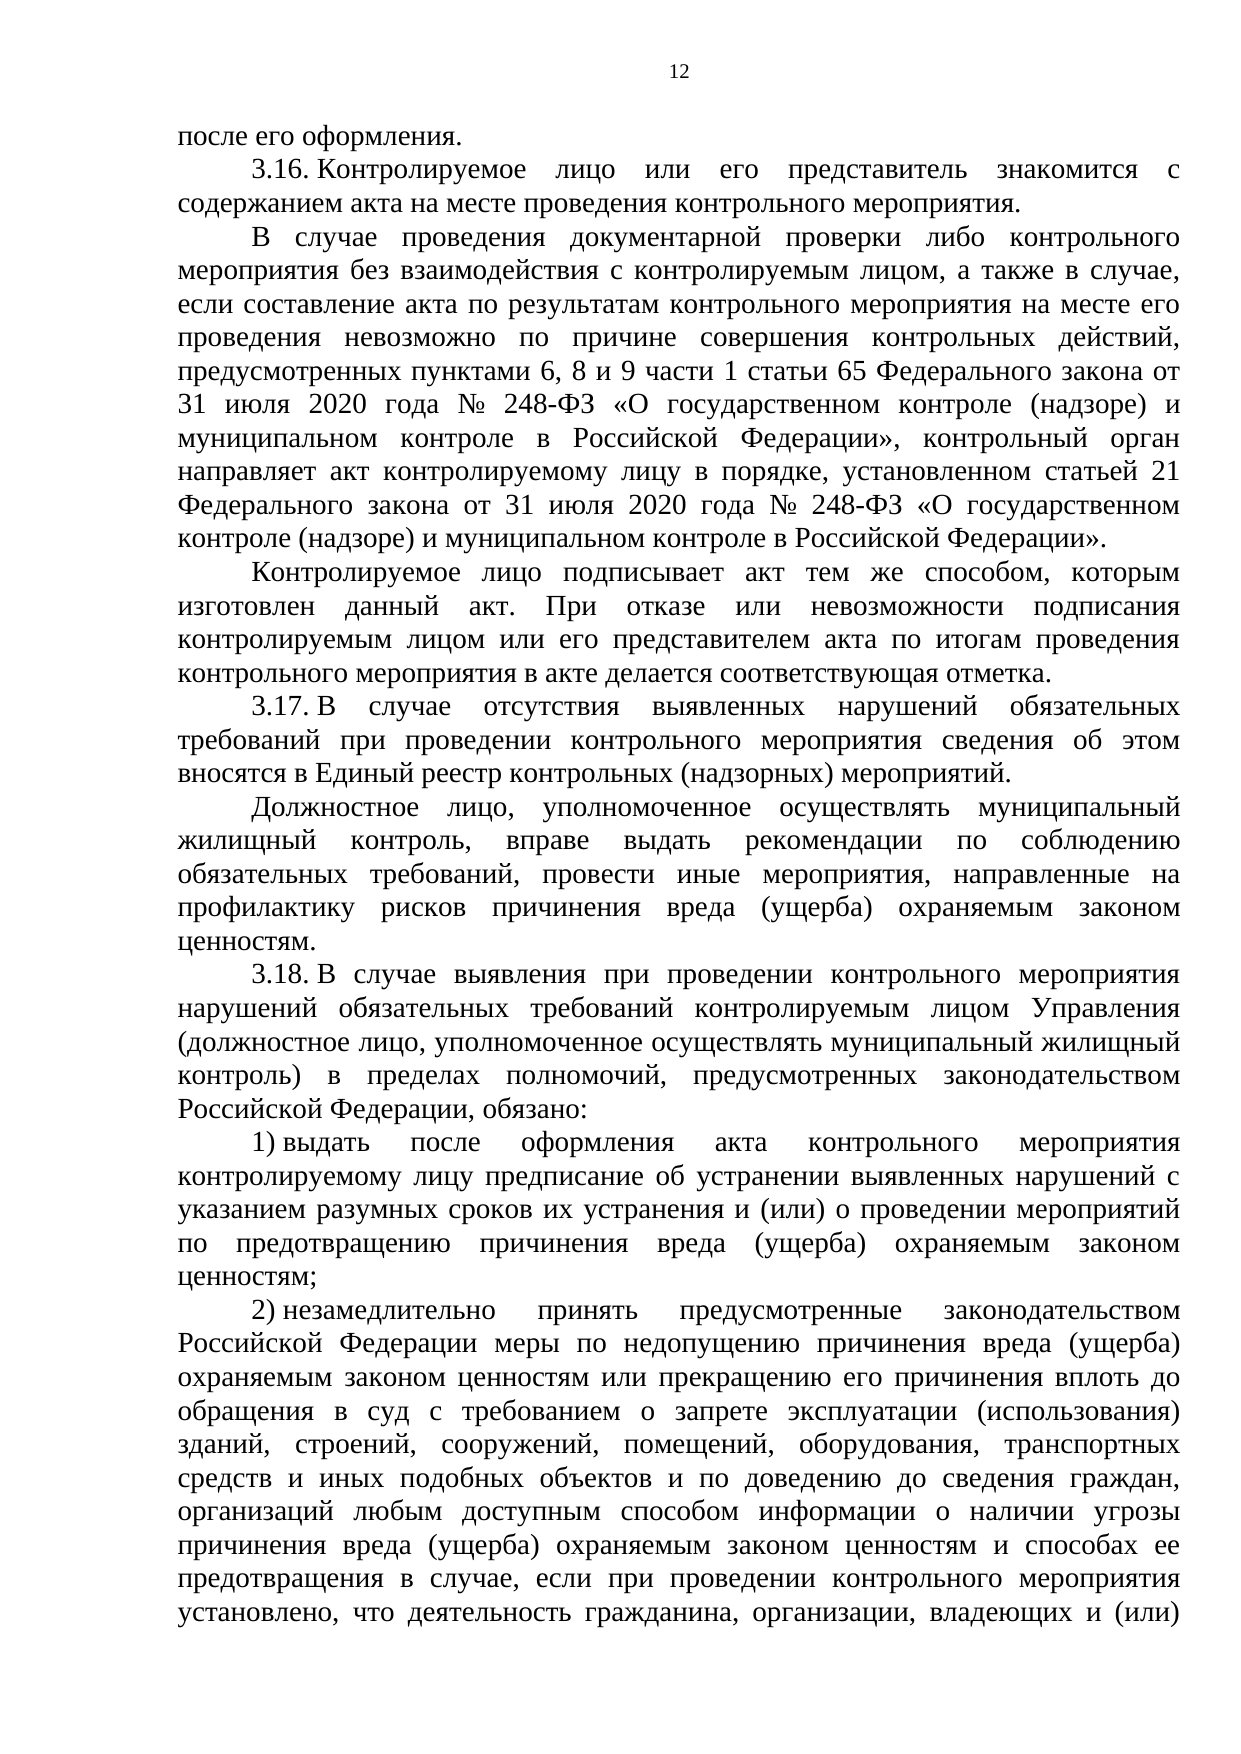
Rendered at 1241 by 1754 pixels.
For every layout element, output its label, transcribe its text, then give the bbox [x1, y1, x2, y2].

text В случае проведения документарной проверки либо контрольного мероприятия без взаимодействия с контролируемым лицом, а также в случае, если составление акта по результатам контрольного мероприятия на месте его проведения невозможно по причине совершения контрольных действий, предусмотренных пунктами 6, 8 и 9 части 1 статьи 65 Федерального закона от 31 июля 2020 года № 248-ФЗ «О государственном контроле (надзоре) и муниципальном контроле в Российской Федерации», контрольный орган направляет акт контролируемому лицу в порядке, установленном статьей 21 Федерального закона от 31 июля 2020 года № 248-ФЗ «О государственном контроле (надзоре) и муниципальном контроле в Российской Федерации». [177, 219, 1181, 554]
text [177, 1292, 1181, 1627]
text 3.16. Контролируемое лицо или его представитель знакомится с содержанием акта на месте проведения контрольного мероприятия. [177, 152, 1181, 219]
text 3.17. В случае отсутствия выявленных нарушений обязательных требований при проведении контрольного мероприятия сведения об этом вносятся в Единый реестр контрольных (надзорных) мероприятий. [177, 688, 1181, 789]
text 3.18. В случае выявления при проведении контрольного мероприятия нарушений обязательных требований контролируемым лицом Управления (должностное лицо, уполномоченное осуществлять муниципальный жилищный контроль) в пределах полномочий, предусмотренных законодательством Российской Федерации, обязано: [177, 957, 1181, 1124]
text Контролируемое лицо подписывает акт тем же способом, которым изготовлен данный акт. При отказе или невозможности подписания контролируемым лицом или его представителем акта по итогам проведения контрольного мероприятия в акте делается соответствующая отметка. [177, 554, 1181, 688]
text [177, 118, 1181, 152]
text Должностное лицо, уполномоченное осуществлять муниципальный жилищный контроль, вправе выдать рекомендации по соблюдению обязательных требований, провести иные мероприятия, направленные на профилактику рисков причинения вреда (ущерба) охраняемым законом ценностям. [177, 789, 1181, 957]
text 1) выдать после оформления акта контрольного мероприятия контролируемому лицу предписание об устранении выявленных нарушений с указанием разумных сроков их устранения и (или) о проведении мероприятий по предотвращению причинения вреда (ущерба) охраняемым законом ценностям; [177, 1124, 1181, 1292]
